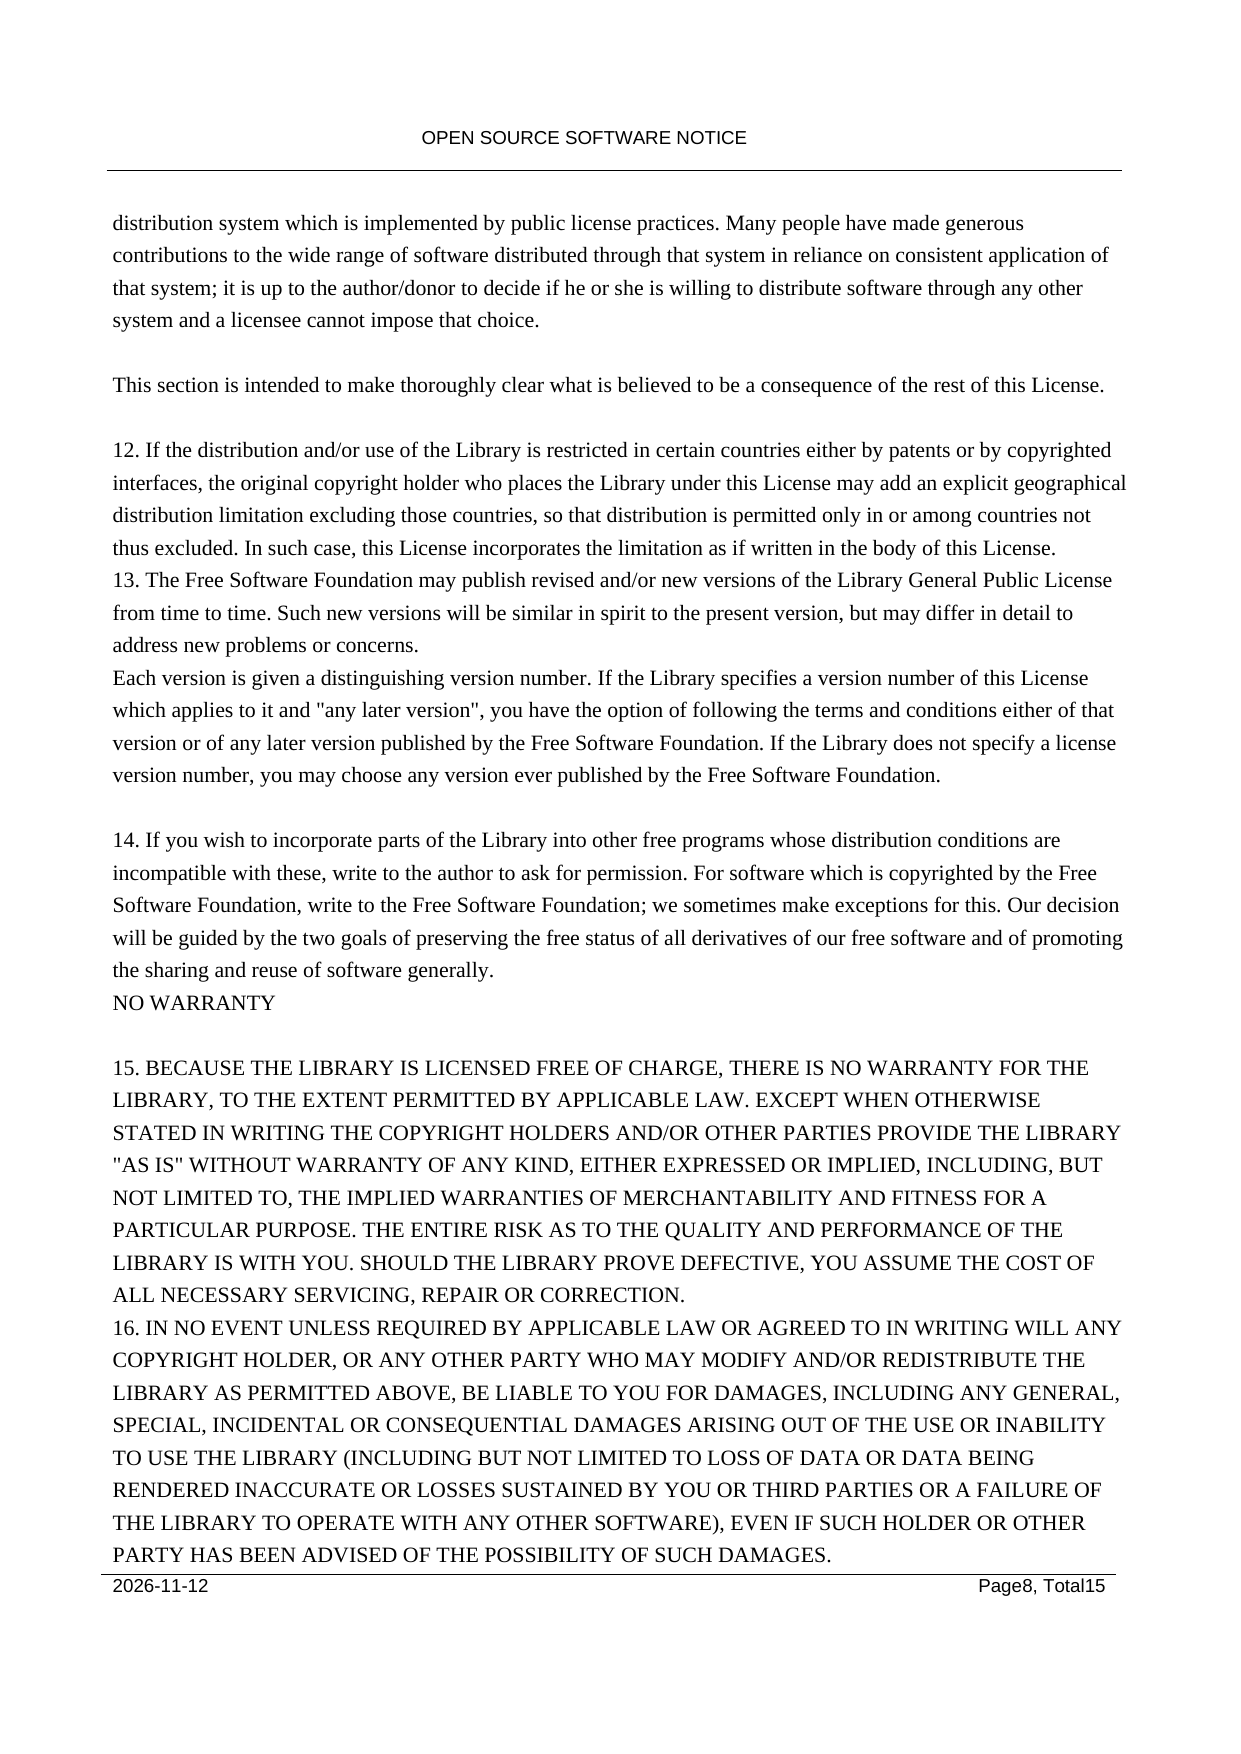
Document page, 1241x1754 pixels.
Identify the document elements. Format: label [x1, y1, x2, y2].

text [112, 206, 1128, 1571]
